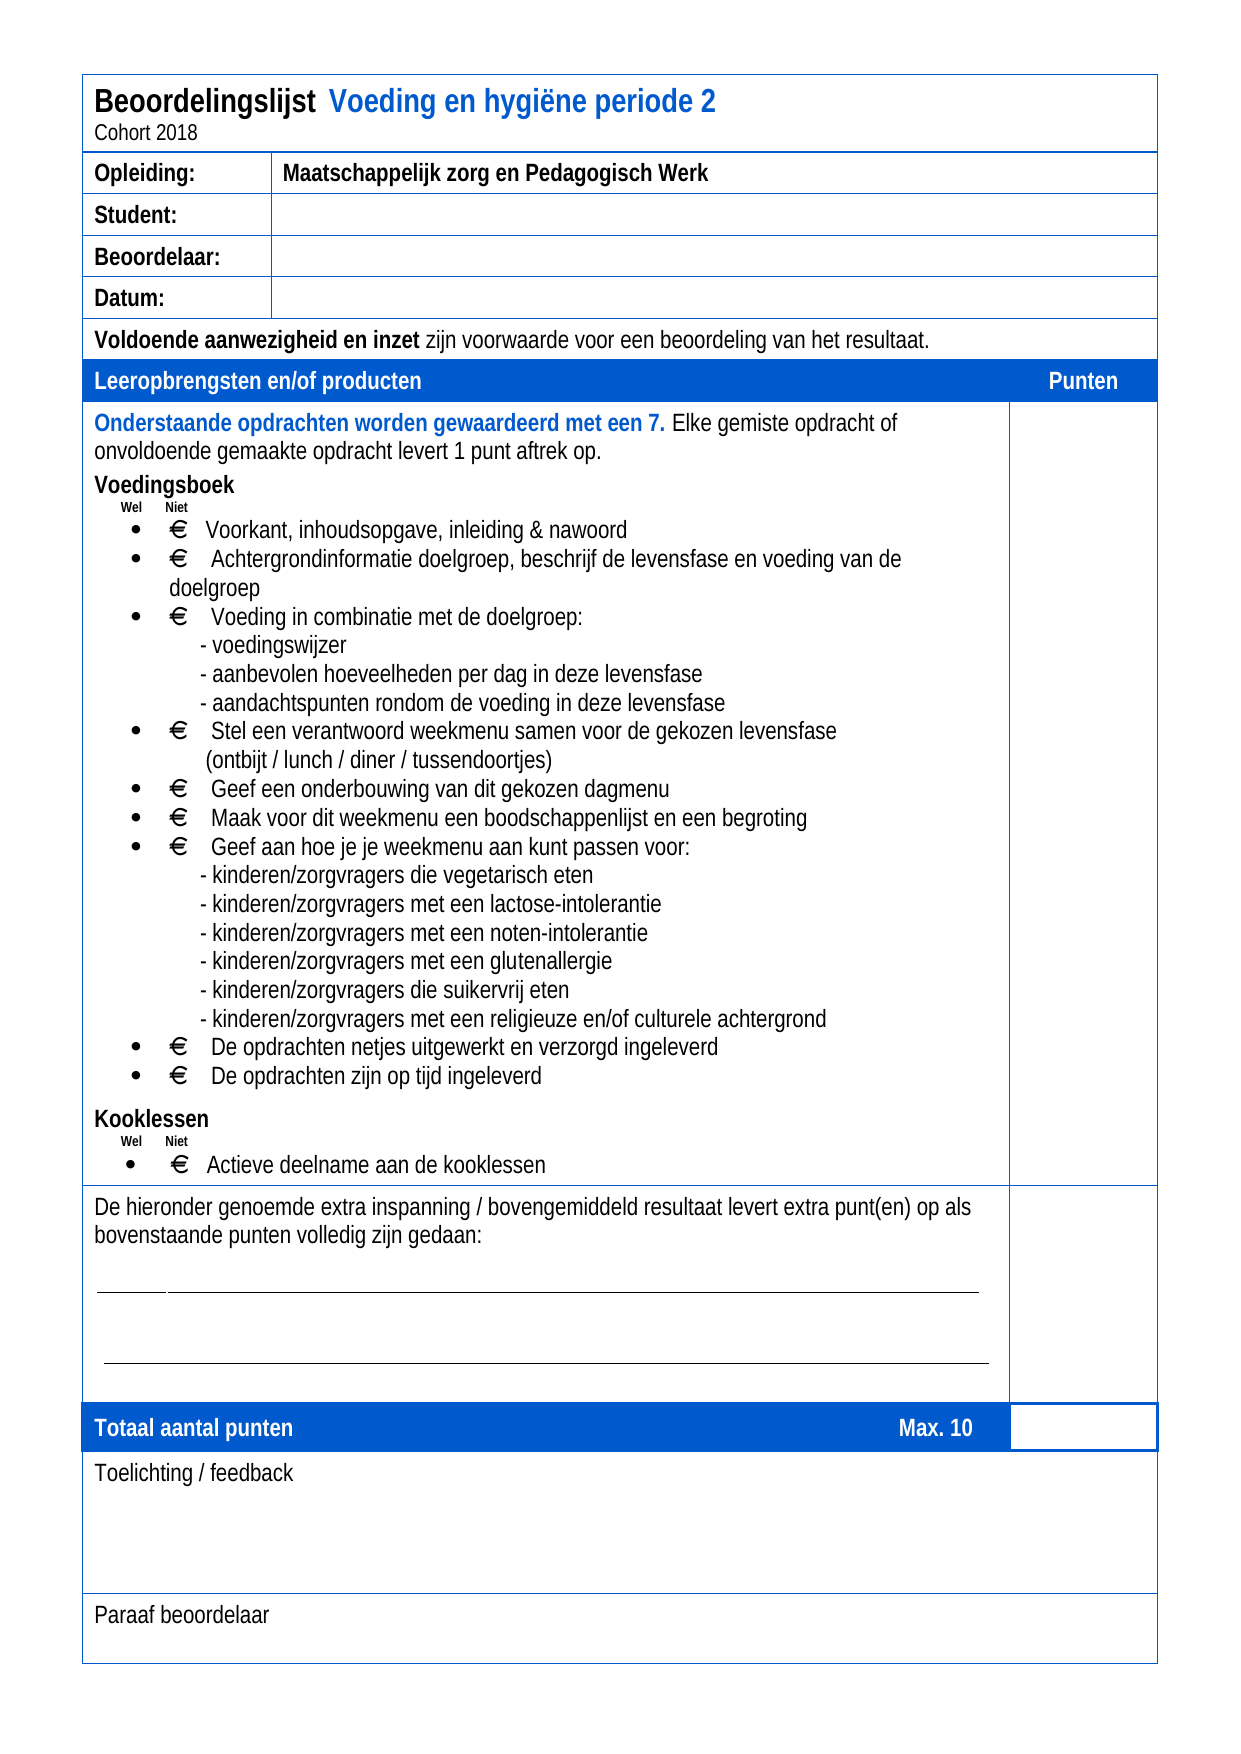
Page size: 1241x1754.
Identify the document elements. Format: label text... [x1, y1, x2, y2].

table_cell De hieronder genoemde extra inspanning / bovengemiddeld resultaat levert extra punt(en) op als bovenstaande punten volledig zijn gedaan: [83, 1186, 1009, 1402]
table_cell Totaal aantal punten [84, 1405, 860, 1449]
table_cell Opleiding: [83, 153, 271, 193]
table_cell Beoordelaar: [83, 236, 271, 276]
table_cell Leeropbrengsten en/of producten [83, 360, 1009, 401]
table_cell Toelichting / feedback [83, 1452, 1157, 1593]
table_cell Paraaf beoordelaar [83, 1594, 1157, 1663]
table_cell Max. 10 [863, 1405, 1008, 1449]
table_cell Punten [1010, 360, 1157, 401]
table_cell [1011, 1405, 1156, 1449]
table_cell Datum: [83, 277, 271, 318]
table_cell [272, 236, 1157, 276]
table_cell Voldoende aanwezigheid en inzet zijn voorwaarde voor een beoordeling van het resultaat. [83, 319, 1157, 359]
table_cell [272, 194, 1157, 234]
table_cell Student: [83, 194, 271, 234]
table_cell [1010, 1186, 1157, 1402]
table_cell [1010, 402, 1157, 1184]
table_header Beoordelingslijst Voeding en hygiëne periode 2 Cohort 2018 [83, 75, 1157, 151]
table_cell Onderstaande opdrachten worden gewaardeerd met een 7. Elke gemiste opdracht of onvoldoende gemaakte opdracht levert 1 punt aftrek op. Voedingsboek Wel Niet Voorkant, inhoudsopgave, inleiding & nawoord Achtergrondinformatie doelgroep, beschrijf de levensfase en voeding van de doelgroep Voeding in combinatie met de doelgroep: - voedingswijzer - aanbevolen hoeveelheden per dag in deze levensfase - aandachtspunten rondom de voeding in deze levensfase Stel een verantwoord weekmenu samen voor de gekozen levensfase (ontbijt / lunch / diner / tussendoortjes) Geef een onderbouwing van dit gekozen dagmenu Maak voor dit weekmenu een boodschappenlijst en een begroting Geef aan hoe je je weekmenu aan kunt passen voor: - kinderen/zorgvragers die vegetarisch eten - kinderen/zorgvragers met een lactose-intolerantie - kinderen/zorgvragers met een noten-intolerantie - kinderen/zorgvragers met een glutenallergie - kinderen/zorgvragers die suikervrij eten - kinderen/zorgvragers met een religieuze en/of culturele achtergrond De opdrachten netjes uitgewerkt en verzorgd ingeleverd De opdrachten zijn op tijd ingeleverd Kooklessen Wel Niet Actieve deelname aan de kooklessen [83, 402, 1009, 1184]
table_cell [272, 277, 1157, 318]
table_cell Maatschappelijk zorg en Pedagogisch Werk [272, 153, 1157, 193]
